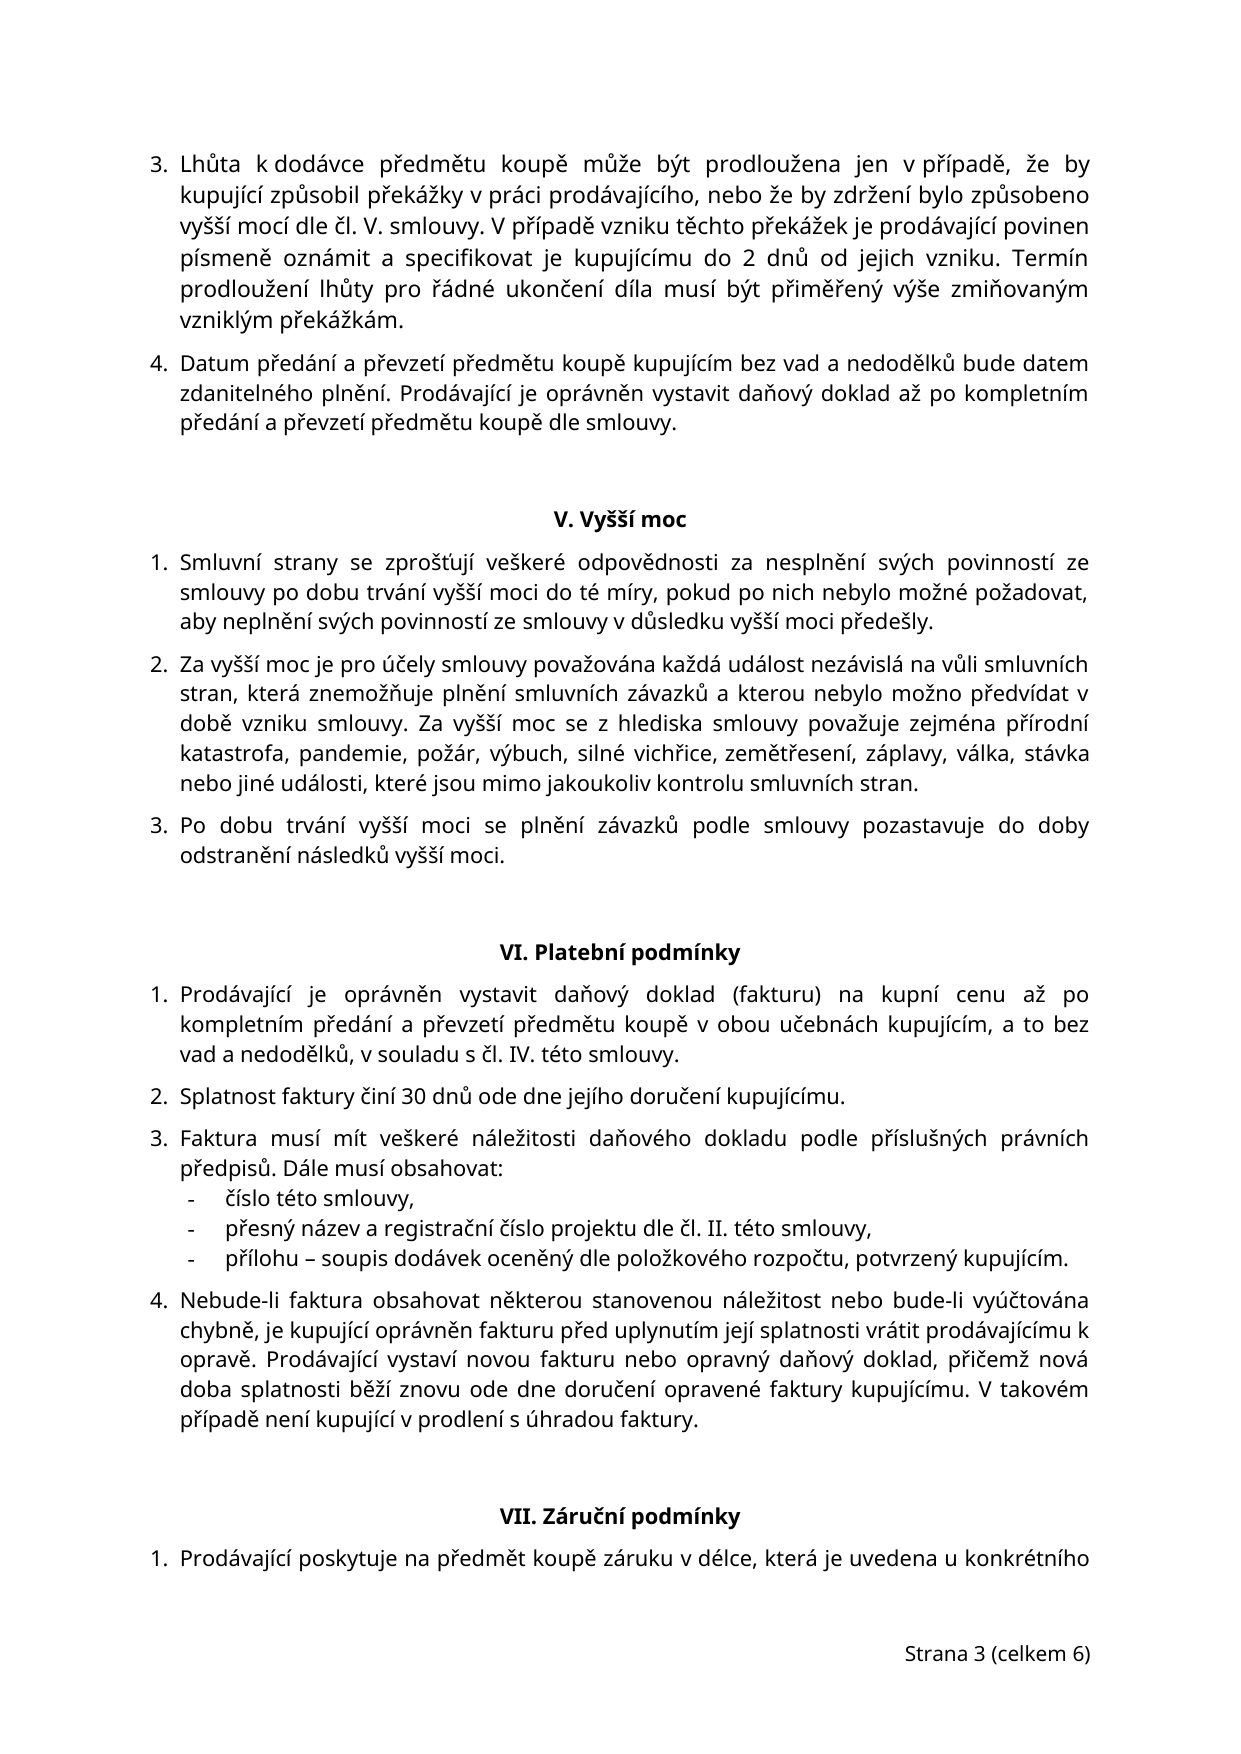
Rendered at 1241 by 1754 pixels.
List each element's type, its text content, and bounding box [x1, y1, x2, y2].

list Lhůta k dodávce předmětu koupě může být prodloužena jen v případě, že by kupující způsobil překážky v práci prodávajícího, nebo že by zdržení bylo způsobeno vyšší mocí dle čl. V. smlouvy. V případě vzniku těchto překážek je prodávající povinen písmeně oznámit a specifikovat je kupujícímu do 2 dnů od jejich vzniku. Termín prodloužení lhůty pro řádné ukončení díla musí být přiměřený výše zmiňovaným vzniklým překážkám. [150, 148, 1090, 335]
list Po dobu trvání vyšší moci se plnění závazků podle smlouvy pozastavuje do doby odstranění následků vyšší moci. [150, 810, 1090, 869]
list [150, 1543, 1090, 1573]
list Faktura musí mít veškeré náležitosti daňového dokladu podle příslušných právních předpisů. Dále musí obsahovat: [150, 1123, 1090, 1183]
subtitle VII. Záruční podmínky [150, 1501, 1090, 1531]
list Datum předání a převzetí předmětu koupě kupujícím bez vad a nedodělků bude datem zdanitelného plnění. Prodávající je oprávněn vystavit daňový doklad až po kompletním předání a převzetí předmětu koupě dle smlouvy. [150, 348, 1090, 437]
list Smluvní strany se zprošťují veškeré odpovědnosti za nesplnění svých povinností ze smlouvy po dobu trvání vyšší moci do té míry, pokud po nich nebylo možné požadovat, aby neplnění svých povinností ze smlouvy v důsledku vyšší moci předešly. [150, 547, 1090, 636]
list číslo této smlouvy, [187, 1183, 1090, 1213]
list Prodávající je oprávněn vystavit daňový doklad (fakturu) na kupní cenu až po kompletním předání a převzetí předmětu koupě v obou učebnách kupujícím, a to bez vad a nedodělků, v souladu s čl. IV. této smlouvy. [150, 979, 1090, 1068]
list přílohu – soupis dodávek oceněný dle položkového rozpočtu, potvrzený kupujícím. [187, 1242, 1090, 1272]
list Nebude-li faktura obsahovat některou stanovenou náležitost nebo bude-li vyúčtována chybně, je kupující oprávněn fakturu před uplynutím její splatnosti vrátit prodávajícímu k opravě. Prodávající vystaví novou fakturu nebo opravný daňový doklad, přičemž nová doba splatnosti běží znovu ode dne doručení opravené faktury kupujícímu. V takovém případě není kupující v prodlení s úhradou faktury. [150, 1285, 1090, 1434]
list přesný název a registrační číslo projektu dle čl. II. této smlouvy, [187, 1213, 1090, 1242]
list Splatnost faktury činí 30 dnů ode dne jejího doručení kupujícímu. [150, 1081, 1090, 1111]
subtitle V. Vyšší moc [150, 504, 1090, 534]
subtitle VI. Platební podmínky [150, 937, 1090, 967]
list Za vyšší moc je pro účely smlouvy považována každá událost nezávislá na vůli smluvních stran, která znemožňuje plnění smluvních závazků a kterou nebylo možno předvídat v době vzniku smlouvy. Za vyšší moc se z hlediska smlouvy považuje zejména přírodní katastrofa, pandemie, požár, výbuch, silné vichřice, zemětřesení, záplavy, válka, stávka nebo jiné události, které jsou mimo jakoukoliv kontrolu smluvních stran. [150, 648, 1090, 797]
